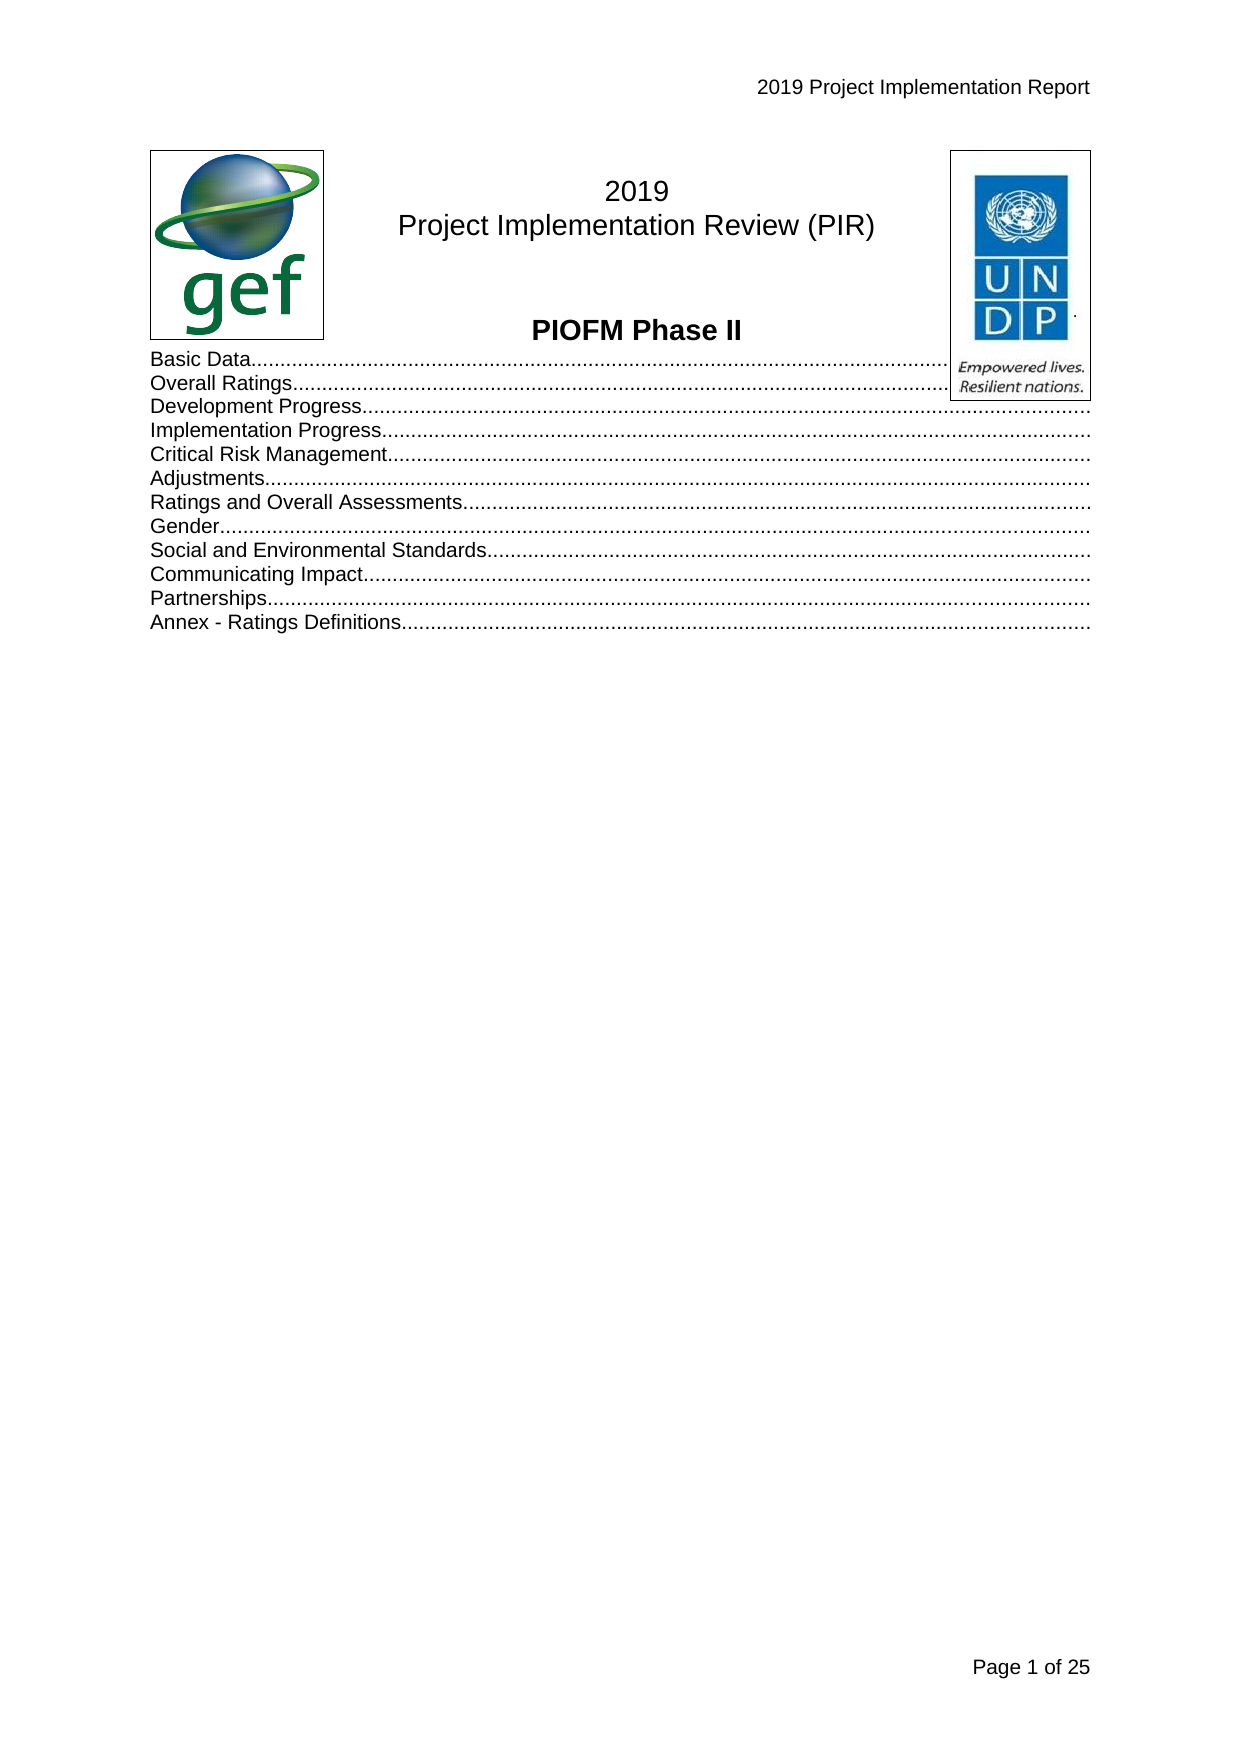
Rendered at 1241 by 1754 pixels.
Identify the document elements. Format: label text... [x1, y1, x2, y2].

text Development Progress [150, 394, 1090, 418]
text 2019 [324, 174, 950, 207]
text Ratings and Overall Assessments [150, 490, 1090, 514]
picture [151, 151, 323, 339]
text Adjustments [150, 466, 1090, 490]
text Critical Risk Management [150, 442, 1090, 466]
text Overall Ratings [150, 370, 950, 394]
text Gender [150, 514, 1090, 538]
text PIOFM Phase II [150, 313, 950, 346]
text Basic Data [150, 346, 950, 370]
text Partnerships [150, 586, 1090, 610]
text Communicating Impact [150, 562, 1090, 586]
picture [951, 151, 1090, 400]
text Social and Environmental Standards [150, 538, 1090, 562]
text Annex - Ratings Definitions [150, 610, 1090, 634]
text Implementation Progress [150, 418, 1090, 442]
text Project Implementation Review (PIR) [324, 207, 950, 241]
